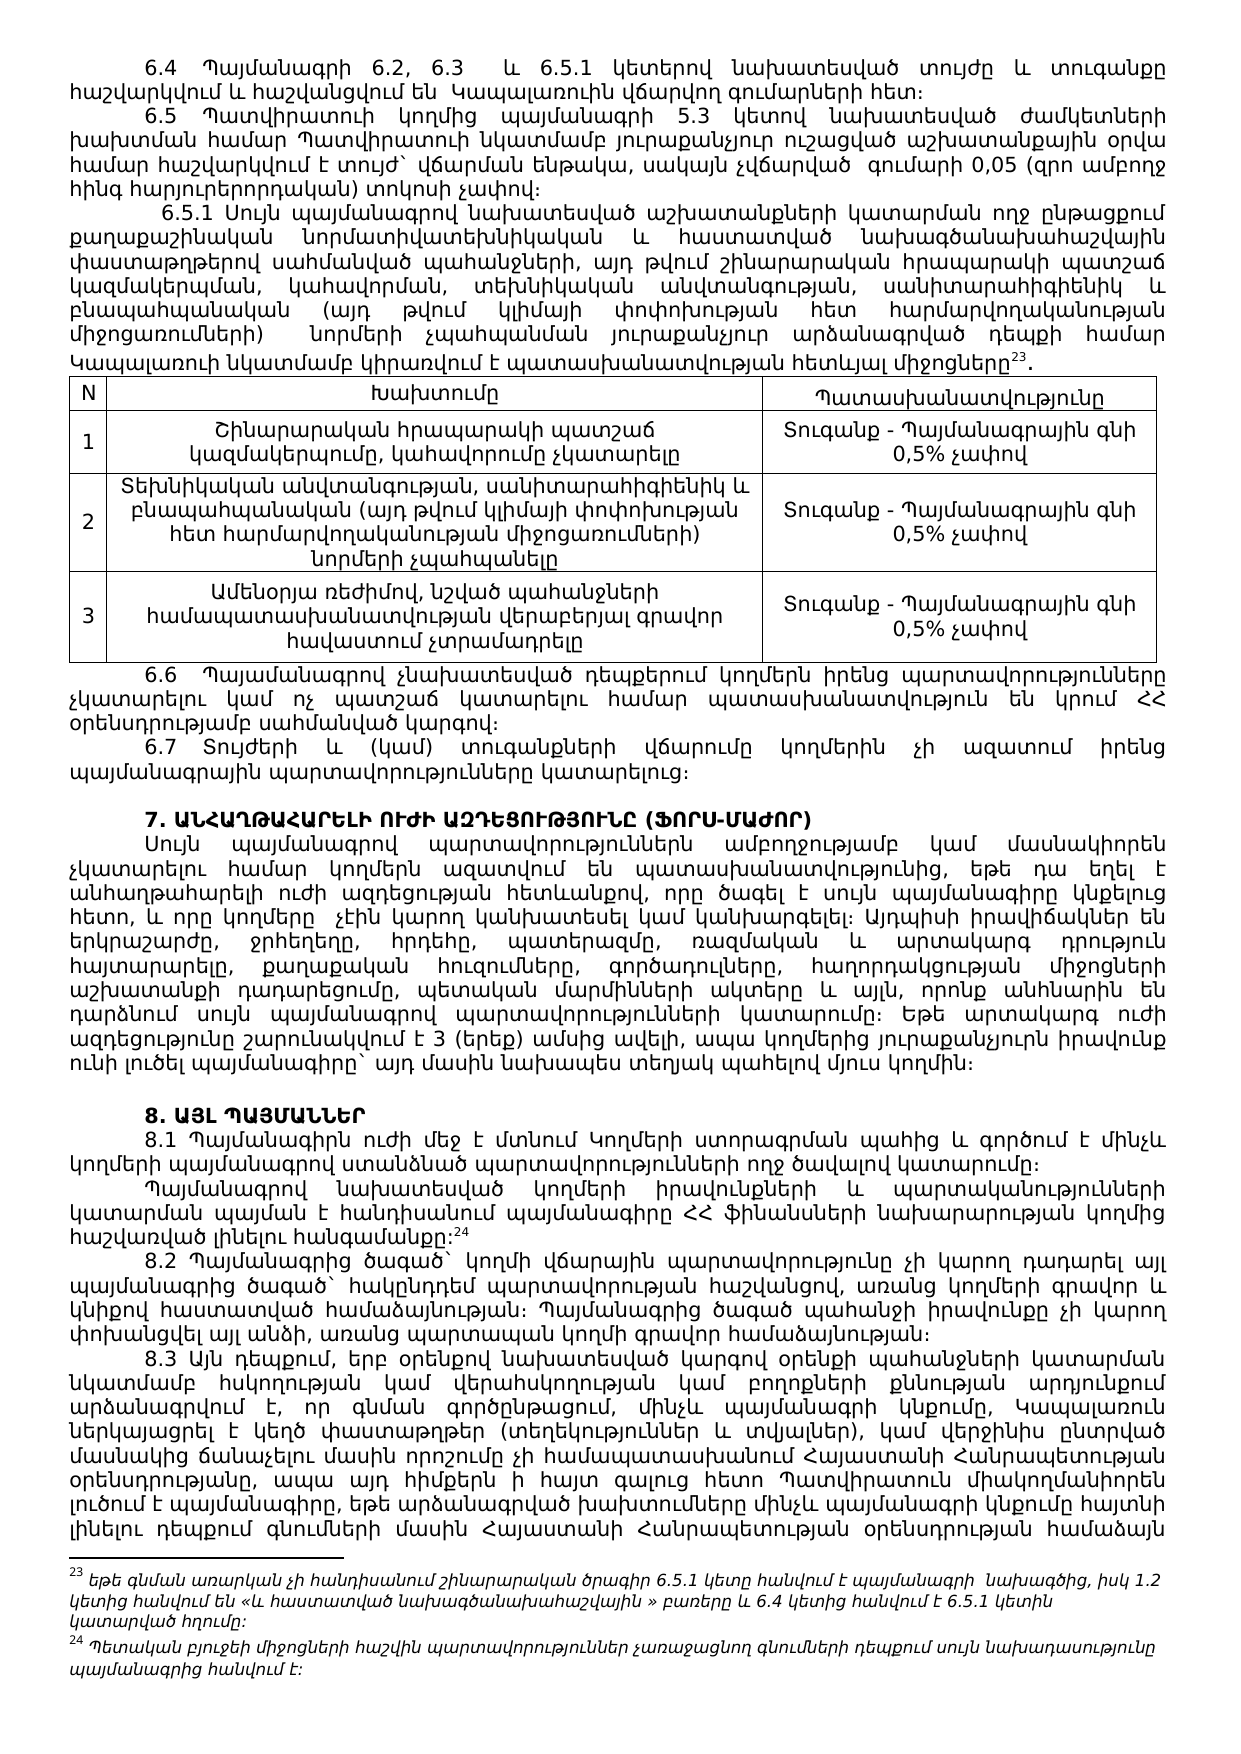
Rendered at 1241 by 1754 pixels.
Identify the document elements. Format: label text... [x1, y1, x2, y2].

table_cell Տուգանք - Պայմանագրային գնի 0,5% չափով [763, 572, 1156, 662]
table_header Խախտումը [107, 377, 762, 410]
text 6.5 Պատվիրատուի կողմից պայմանագրի 5.3 կետով նախատեսված ժամկետների խախտման համար Պատվիրատուի նկատմամբ յուրաքանչյուր ուշացված աշխատանքային օրվա համար հաշվարկվում է տույժ` վճարման ենթակա, սակայն չվճարված գումարի 0,05 (զրո ամբողջ հինգ հարյուրերորդական) տոկոսի չափով։ [69, 104, 1167, 201]
text Պայմանագրով նախատեսված կողմերի իրավունքների և պարտականությունների կատարման պայման է հանդիսանում պայմանագիրը ՀՀ ֆինանսների նախարարության կողմից հաշվառված լինելու հանգամանքը: [69, 1177, 1167, 1249]
table_header N [70, 377, 106, 410]
text 6.6 Պայամանագրով չնախատեսված դեպքերում կողմերն իրենց պարտավորությունները չկատարելու կամ ոչ պատշաճ կատարելու համար պատասխանատվություն են կրում ՀՀ օրենսդրությամբ սահմանված կարգով։ [69, 663, 1167, 735]
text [69, 1347, 1167, 1541]
text 6.4 Պայմանագրի 6.2, 6.3 և 6.5.1 կետերով նախատեսված տույժը և տուգանքը հաշվարկվում և հաշվանցվում են Կապալառուին վճարվող գումարների հետ։ [69, 56, 1167, 104]
text 8. ԱՅԼ ՊԱՅՄԱՆՆԵՐ [69, 1104, 1167, 1128]
text 6.7 Տույժերի և (կամ) տուգանքների վճարումը կողմերին չի ազատում իրենց պայմանագրային պարտավորությունները կատարելուց։ [69, 735, 1167, 784]
table_cell 1 [70, 411, 106, 473]
table_cell Տուգանք - Պայմանագրային գնի 0,5% չափով [763, 474, 1156, 571]
table_cell Տուգանք - Պայմանագրային գնի 0,5% չափով [763, 411, 1156, 473]
table_cell Ամենօրյա ռեժիմով, նշված պահանջների համապատասխանատվության վերաբերյալ գրավոր հավաստում չտրամադրելը [107, 572, 762, 662]
table_cell 3 [70, 572, 106, 662]
text 6.5.1 Սույն պայմանագրով նախատեսված աշխատանքների կատարման ողջ ընթացքում քաղաքաշինական նորմատիվատեխնիկական և հաստատված նախագծանախահաշվային փաստաթղթերով սահմանված պահանջների, այդ թվում շինարարական հրապարակի պատշաճ կազմակերպման, կահավորման, տեխնիկական անվտանգության, սանիտարահիգիենիկ և բնապահպանական (այդ թվում կլիմայի փոփոխության հետ հարմարվողականության միջոցառումների) նորմերի չպահպանման յուրաքանչյուր արձանագրված դեպքի համար Կապալառուի նկատմամբ կիրառվում է պատասխանատվության հետևյալ միջոցները. [69, 201, 1167, 376]
text 8.1 Պայմանագիրն ուժի մեջ է մտնում Կողմերի ստորագրման պահից և գործում է մինչև կողմերի պայմանագրով ստանձնած պարտավորությունների ողջ ծավալով կատարումը։ [69, 1128, 1167, 1177]
table_cell Շինարարական հրապարակի պատշաճ կազմակերպումը, կահավորումը չկատարելը [107, 411, 762, 473]
text Սույն պայմանագրով պարտավորություններն ամբողջությամբ կամ մասնակիորեն չկատարելու համար կողմերն ազատվում են պատասխանատվությունից, եթե դա եղել է անհաղթահարելի ուժի ազդեցության հետևանքով, որը ծագել է սույն պայմանագիրը կնքելուց հետո, և որը կողմերը չէին կարող կանխատեսել կամ կանխարգելել։ Այդպիսի իրավիճակներ են երկրաշարժը, ջրհեղեղը, հրդեհը, պատերազմը, ռազմական և արտակարգ դրություն հայտարարելը, քաղաքական հուզումները, գործադուլները, հաղորդակցության միջոցների աշխատանքի դադարեցումը, պետական մարմինների ակտերը և այլն, որոնք անհնարին են դարձնում սույն պայմանագրով պարտավորությունների կատարումը։ Եթե արտակարգ ուժի ազդեցությունը շարունակվում է 3 (երեք) ամսից ավելի, ապա կողմերից յուրաքանչյուրն իրավունք ունի լուծել պայմանագիրը` այդ մասին նախապես տեղյակ պահելով մյուս կողմին։ [69, 832, 1167, 1075]
text 8.2 Պայմանագրից ծագած` կողմի վճարային պարտավորությունը չի կարող դադարել այլ պայմանագրից ծագած` հակընդդեմ պարտավորության հաշվանցով, առանց կողմերի գրավոր և կնիքով հաստատված համաձայնության։ Պայմանագրից ծագած պահանջի իրավունքը չի կարող փոխանցվել այլ անձի, առանց պարտապան կողմի գրավոր համաձայնության։ [69, 1249, 1167, 1347]
text 7. ԱՆՀԱՂԹԱՀԱՐԵԼԻ ՈՒԺԻ ԱԶԴԵՑՈՒԹՅՈՒՆԸ (ՖՈՐՍ-ՄԱԺՈՐ) [69, 808, 1167, 832]
table_cell Տեխնիկական անվտանգության, սանիտարահիգիենիկ և բնապահպանական (այդ թվում կլիմայի փոփոխության հետ հարմարվողականության միջոցառումների) նորմերի չպահպանելը [107, 474, 762, 571]
table_header Պատասխանատվությունը [763, 377, 1156, 410]
table_cell 2 [70, 474, 106, 571]
